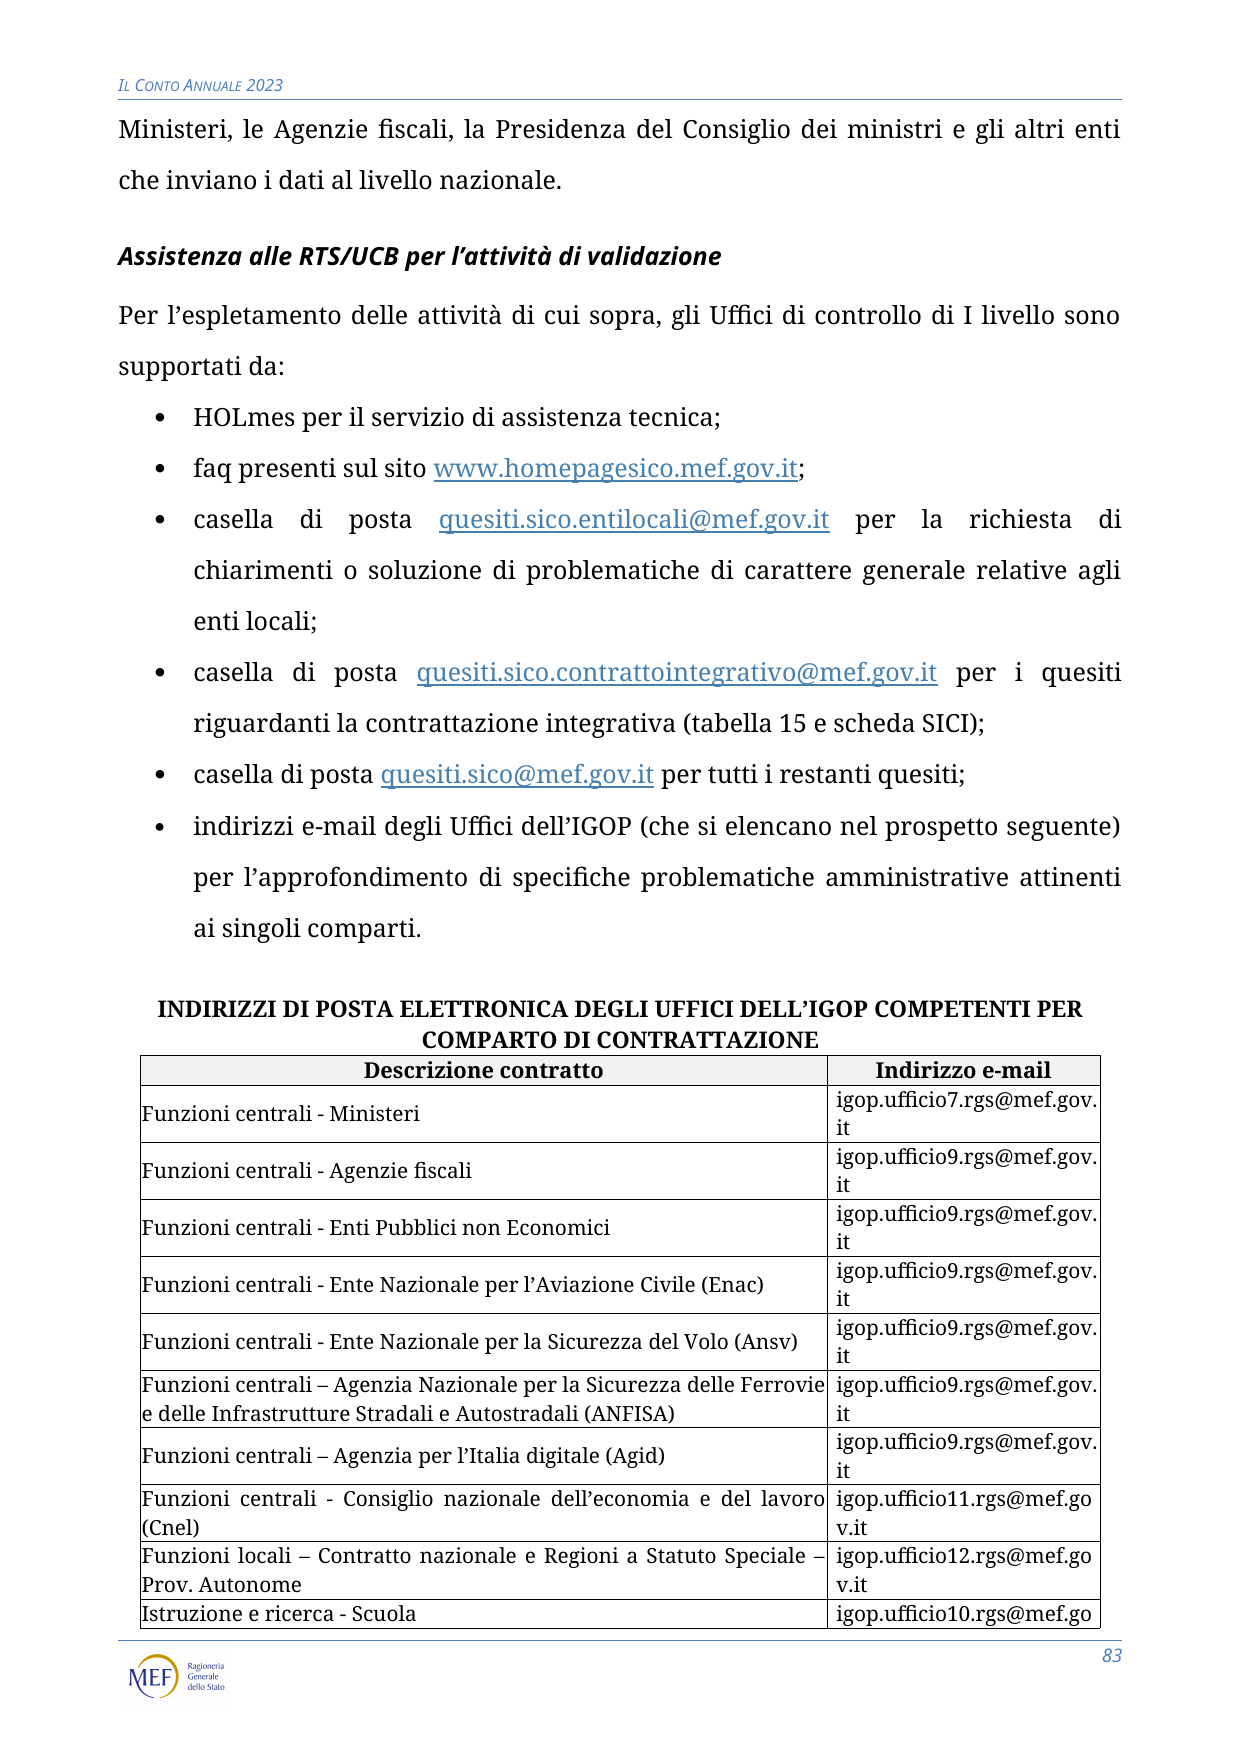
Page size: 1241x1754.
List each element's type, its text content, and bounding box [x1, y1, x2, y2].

table_header Indirizzo e-mail [828, 1056, 1100, 1085]
table_cell Funzioni centrali - Ente Nazionale per la Sicurezza del Volo (Ansv) [141, 1314, 827, 1370]
text Per l’espletamento delle attività di cui sopra, gli Uffici di controllo di I livello sono supportati da: [118, 298, 1122, 383]
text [118, 112, 1122, 197]
table_cell igop.ufficio9.rgs@mef.gov.it [828, 1428, 1100, 1484]
table_cell Funzioni locali – Contratto nazionale e Regioni a Statuto Speciale – Prov. Autonome [141, 1542, 827, 1598]
table_cell igop.ufficio7.rgs@mef.gov.it [828, 1086, 1100, 1142]
list casella di posta quesiti.sico.entilocali@mef.gov.it per la richiesta di chiarimenti o soluzione di problematiche di carattere generale relative agli enti locali; [156, 502, 1122, 638]
table_cell Funzioni centrali - Ente Nazionale per l’Aviazione Civile (Enac) [141, 1257, 827, 1313]
table_cell Funzioni centrali – Agenzia Nazionale per la Sicurezza delle Ferrovie e delle Infrastrutture Stradali e Autostradali (ANFISA) [141, 1371, 827, 1427]
text INDIRIZZI DI POSTA ELETTRONICA DEGLI UFFICI DELL’IGOP COMPETENTI PER COMPARTO DI CONTRATTAZIONE [118, 993, 1122, 1055]
table_cell Funzioni centrali - Consiglio nazionale dell’economia e del lavoro (Cnel) [141, 1485, 827, 1541]
table_cell igop.ufficio9.rgs@mef.gov.it [828, 1371, 1100, 1427]
table_cell Istruzione e ricerca - Scuola [141, 1600, 827, 1628]
table_cell igop.ufficio9.rgs@mef.gov.it [828, 1143, 1100, 1199]
table_cell igop.ufficio9.rgs@mef.gov.it [828, 1200, 1100, 1256]
picture [120, 1645, 231, 1707]
table_header Descrizione contratto [141, 1056, 827, 1085]
table_cell Funzioni centrali - Enti Pubblici non Economici [141, 1200, 827, 1256]
table_cell igop.ufficio9.rgs@mef.gov.it [828, 1314, 1100, 1370]
subtitle Assistenza alle RTS/UCB per l’attività di validazione [118, 239, 1122, 273]
list casella di posta quesiti.sico@mef.gov.it per tutti i restanti quesiti; [156, 757, 1122, 791]
table_cell igop.ufficio9.rgs@mef.gov.it [828, 1257, 1100, 1313]
list HOLmes per il servizio di assistenza tecnica; [156, 400, 1122, 434]
table_cell Funzioni centrali – Agenzia per l’Italia digitale (Agid) [141, 1428, 827, 1484]
table_cell Funzioni centrali - Agenzie fiscali [141, 1143, 827, 1199]
list indirizzi e-mail degli Uffici dell’IGOP (che si elencano nel prospetto seguente) per l’approfondimento di specifiche problematiche amministrative attinenti ai singoli comparti. [156, 808, 1122, 944]
table_cell igop.ufficio11.rgs@mef.gov.it [828, 1485, 1100, 1541]
table_cell igop.ufficio12.rgs@mef.gov.it [828, 1542, 1100, 1598]
list casella di posta quesiti.sico.contrattointegrativo@mef.gov.it per i quesiti riguardanti la contrattazione integrativa (tabella 15 e scheda SICI); [156, 655, 1122, 740]
list faq presenti sul sito www.homepagesico.mef.gov.it; [156, 451, 1122, 485]
table_cell igop.ufficio10.rgs@mef.gov.it [828, 1600, 1100, 1628]
table_cell Funzioni centrali - Ministeri [141, 1086, 827, 1142]
